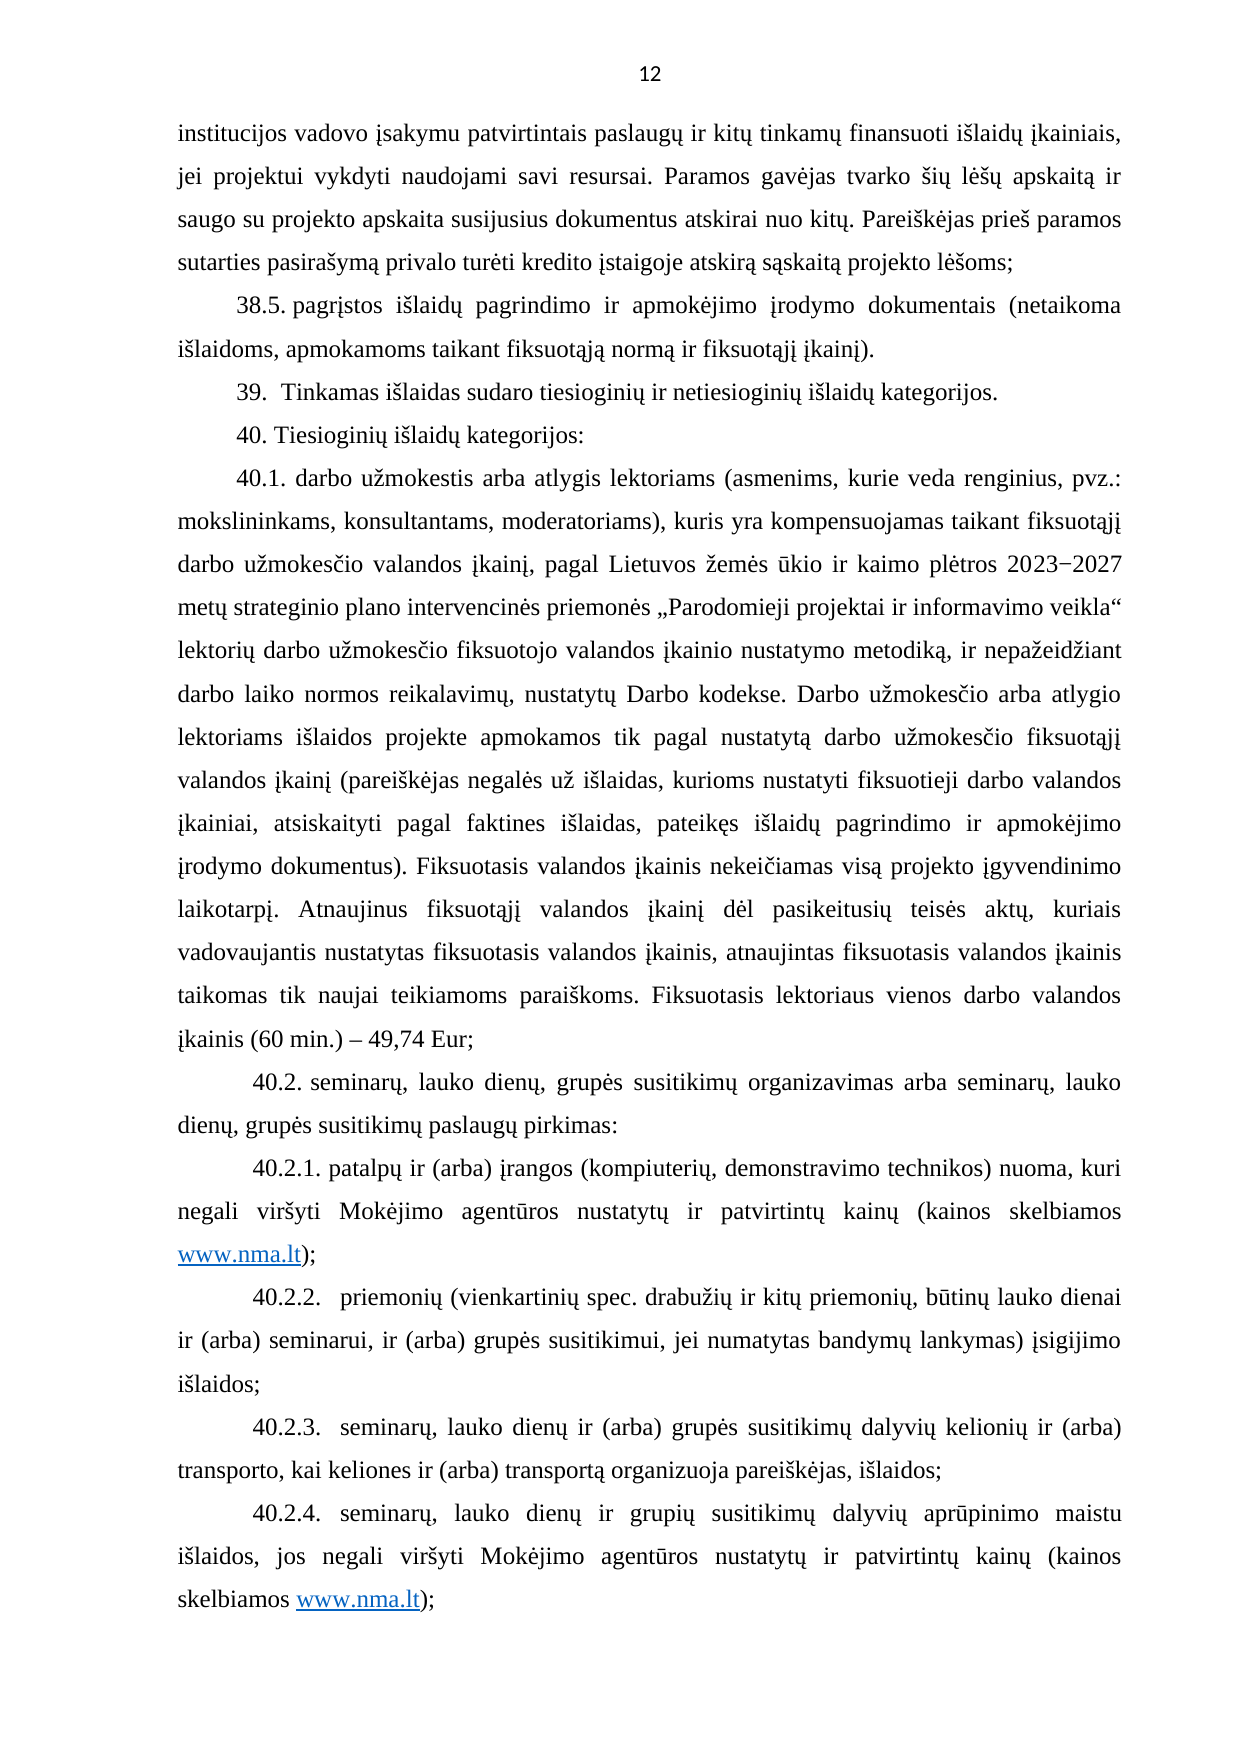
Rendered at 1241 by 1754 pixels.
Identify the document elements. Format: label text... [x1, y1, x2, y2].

text 40.2. seminarų, lauko dienų, grupės susitikimų organizavimas arba seminarų, lauko dienų, grupės susitikimų paslaugų pirkimas: [177, 1067, 1122, 1139]
text 40.1. darbo užmokestis arba atlygis lektoriams (asmenims, kurie veda renginius, pvz.: mokslininkams, konsultantams, moderatoriams), kuris yra kompensuojamas taikant fiksuotąjį darbo užmokesčio valandos įkainį, pagal Lietuvos žemės ūkio ir kaimo plėtros 2023−2027 metų strateginio plano intervencinės priemonės „Parodomieji projektai ir informavimo veikla“ lektorių darbo užmokesčio fiksuotojo valandos įkainio nustatymo metodiką, ir nepažeidžiant darbo laiko normos reikalavimų, nustatytų Darbo kodekse. Darbo užmokesčio arba atlygio lektoriams išlaidos projekte apmokamos tik pagal nustatytą darbo užmokesčio fiksuotąjį valandos įkainį (pareiškėjas negalės už išlaidas, kurioms nustatyti fiksuotieji darbo valandos įkainiai, atsiskaityti pagal faktines išlaidas, pateikęs išlaidų pagrindimo ir apmokėjimo įrodymo dokumentus). Fiksuotasis valandos įkainis nekeičiamas visą projekto įgyvendinimo laikotarpį. Atnaujinus fiksuotąjį valandos įkainį dėl pasikeitusių teisės aktų, kuriais vadovaujantis nustatytas fiksuotasis valandos įkainis, atnaujintas fiksuotasis valandos įkainis taikomas tik naujai teikiamoms paraiškoms. Fiksuotasis lektoriaus vienos darbo valandos įkainis (60 min.) – 49,74 Eur; [177, 463, 1122, 1052]
text 39. Tinkamas išlaidas sudaro tiesioginių ir netiesioginių išlaidų kategorijos. [236, 377, 1122, 406]
text 40.2.1. patalpų ir (arba) įrangos (kompiuterių, demonstravimo technikos) nuoma, kuri negali viršyti Mokėjimo agentūros nustatytų ir patvirtintų kainų (kainos skelbiamos www.nma.lt); [177, 1153, 1122, 1268]
text 40.2.4. seminarų, lauko dienų ir grupių susitikimų dalyvių aprūpinimo maistu išlaidos, jos negali viršyti Mokėjimo agentūros nustatytų ir patvirtintų kainų (kainos skelbiamos www.nma.lt); [177, 1498, 1122, 1613]
text 40.2.3. seminarų, lauko dienų ir (arba) grupės susitikimų dalyvių kelionių ir (arba) transporto, kai keliones ir (arba) transportą organizuoja pareiškėjas, išlaidos; [177, 1412, 1122, 1484]
text 40.2.2. priemonių (vienkartinių spec. drabužių ir kitų priemonių, būtinų lauko dienai ir (arba) seminarui, ir (arba) grupės susitikimui, jei numatytas bandymų lankymas) įsigijimo išlaidos; [177, 1282, 1122, 1397]
text 40. Tiesioginių išlaidų kategorijos: [236, 420, 1122, 449]
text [177, 118, 1122, 276]
text 38.5. pagrįstos išlaidų pagrindimo ir apmokėjimo įrodymo dokumentais (netaikoma išlaidoms, apmokamoms taikant fiksuotąją normą ir fiksuotąjį įkainį). [177, 291, 1122, 362]
